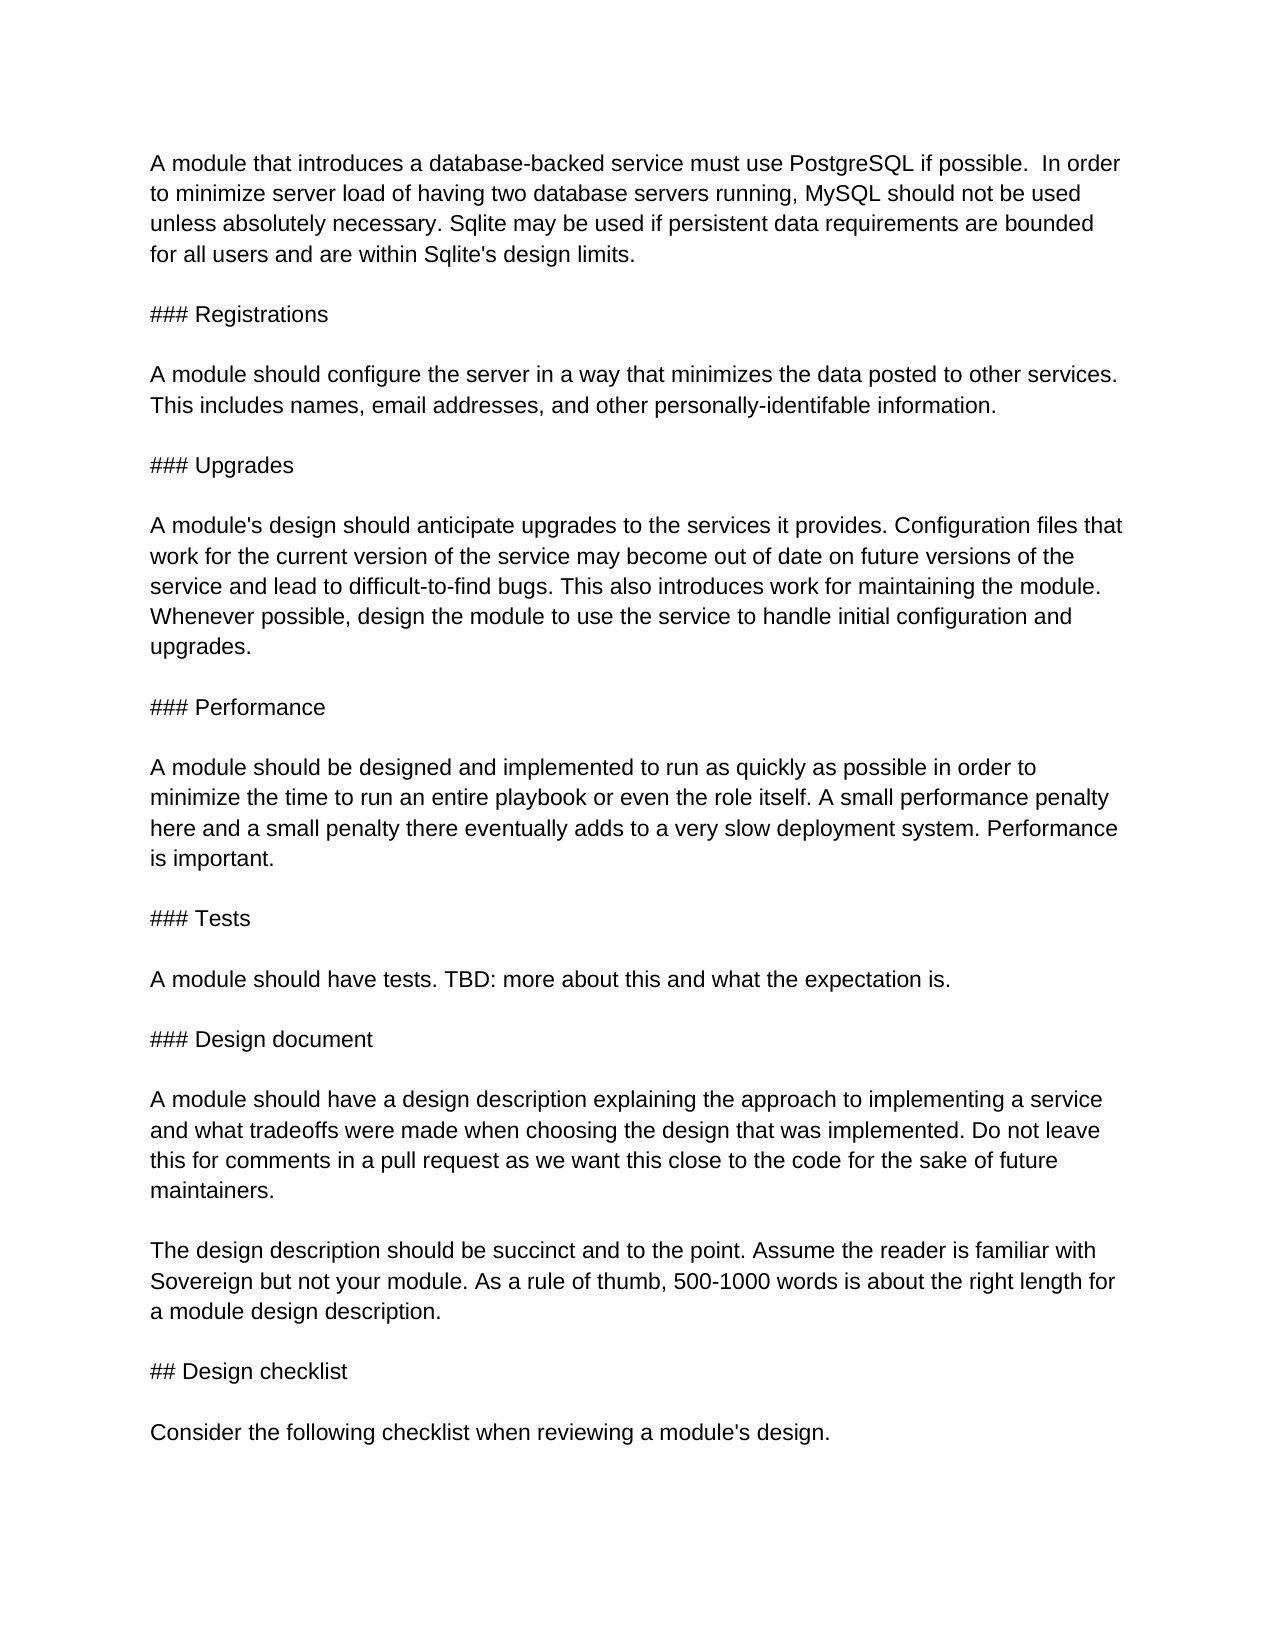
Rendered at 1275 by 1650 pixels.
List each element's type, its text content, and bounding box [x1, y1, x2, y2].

text ### Upgrades [150, 452, 1125, 478]
text Consider the following checklist when reviewing a module's design. [150, 1419, 1125, 1445]
text A module that introduces a database-backed service must use PostgreSQL if possible. In order to minimize server load of having two database servers running, MySQL should not be used unless absolutely necessary. Sqlite may be used if persistent data requirements are bounded for all users and are within Sqlite's design limits. [150, 150, 1125, 267]
text A module's design should anticipate upgrades to the services it provides. Configuration files that work for the current version of the service may become out of date on future versions of the service and lead to difficult-to-find bugs. This also introduces work for maintaining the module. Whenever possible, design the module to use the service to handle initial configuration and upgrades. [150, 512, 1125, 660]
text A module should be designed and implemented to run as quickly as possible in order to minimize the time to run an entire playbook or even the role itself. A small performance penalty here and a small penalty there eventually adds to a very slow deployment system. Performance is important. [150, 754, 1125, 871]
text ### Tests [150, 905, 1125, 932]
text A module should have a design description explaining the approach to implementing a service and what tradeoffs were made when choosing the design that was implemented. Do not leave this for comments in a pull request as we want this close to the code for the sake of future maintainers. [150, 1086, 1125, 1203]
text ### Design document [150, 1026, 1125, 1052]
text A module should configure the server in a way that minimizes the data posted to other services. This includes names, email addresses, and other personally-identifable information. [150, 361, 1125, 418]
text ## Design checklist [150, 1358, 1125, 1385]
text ### Registrations [150, 301, 1125, 327]
text The design description should be succinct and to the point. Assume the reader is familiar with Sovereign but not your module. As a rule of thumb, 500-1000 words is about the right length for a module design description. [150, 1237, 1125, 1324]
text ### Performance [150, 694, 1125, 720]
text A module should have tests. TBD: more about this and what the expectation is. [150, 966, 1125, 992]
